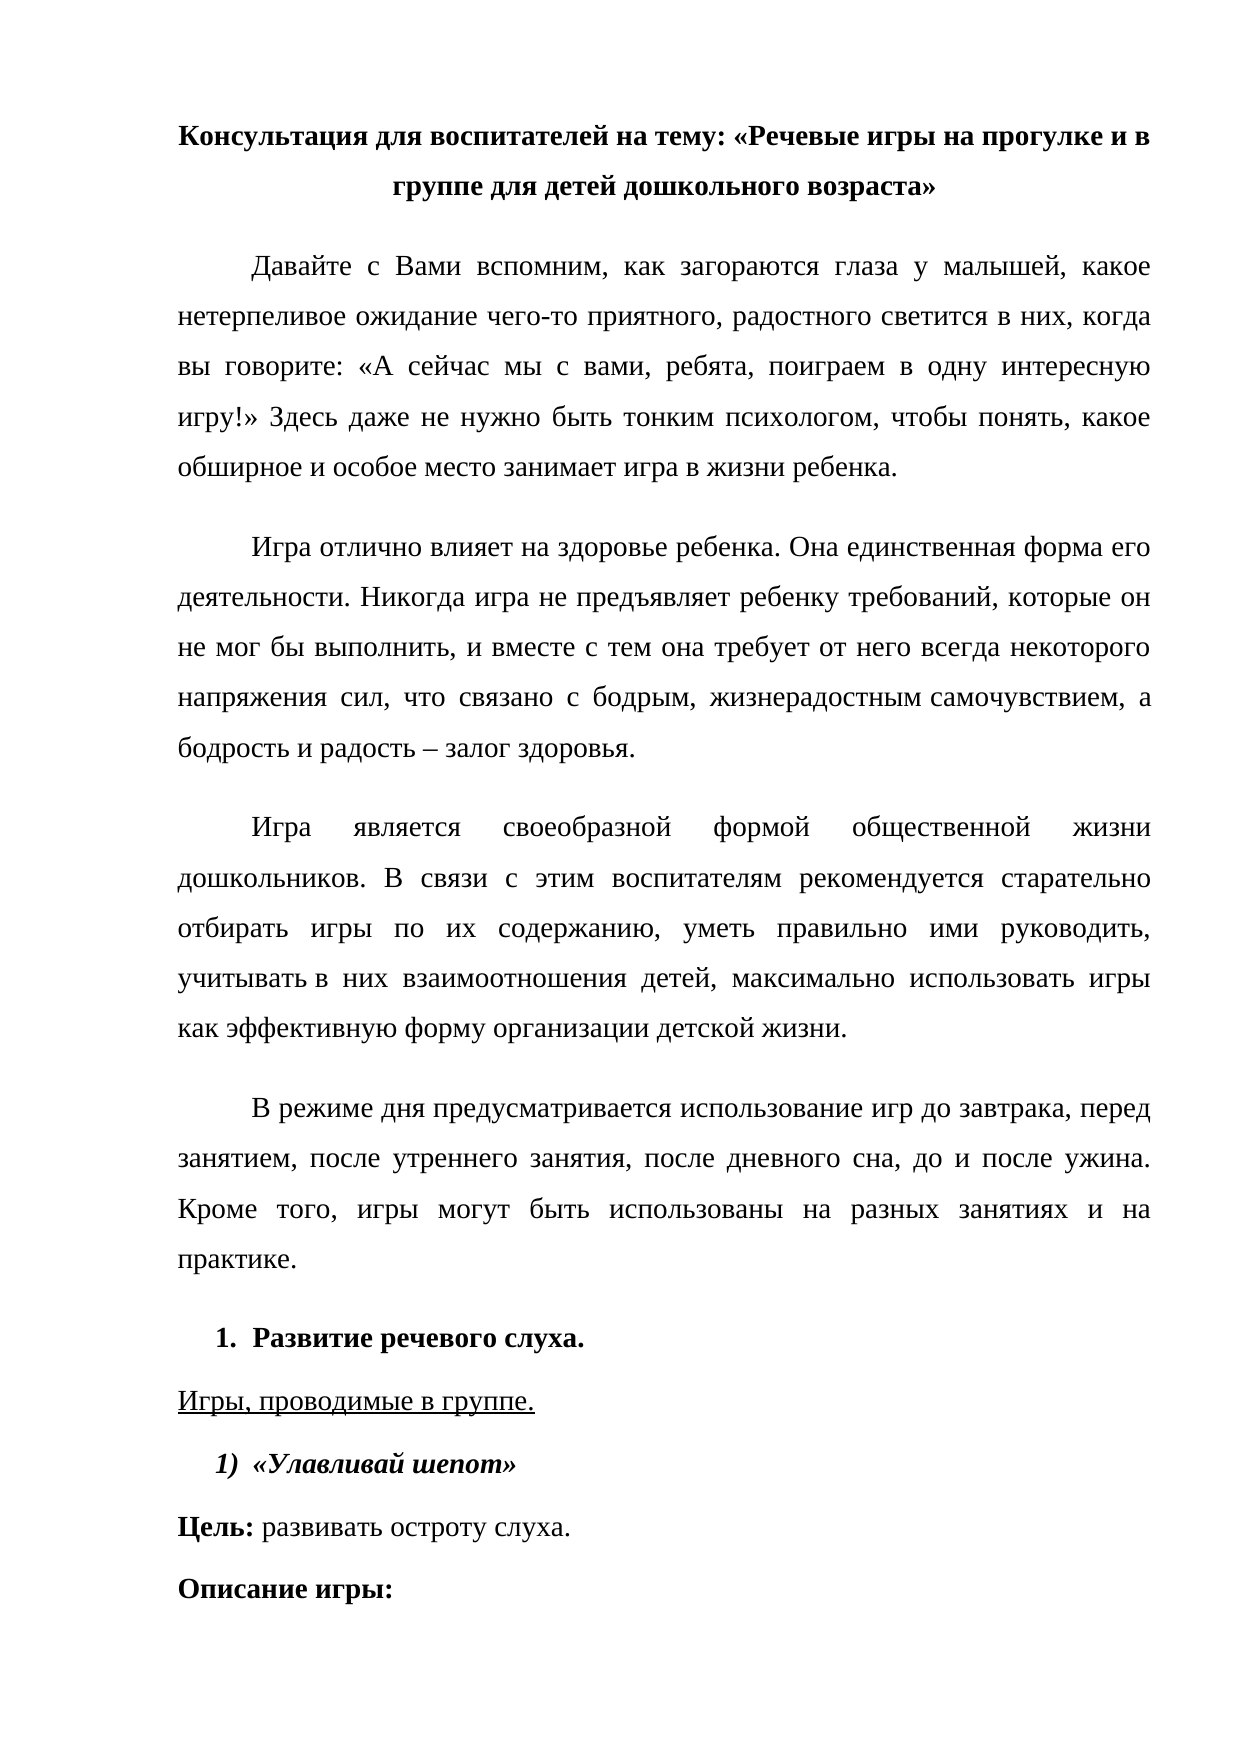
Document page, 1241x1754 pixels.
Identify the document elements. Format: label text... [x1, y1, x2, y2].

text Консультация для воспитателей на тему: «Речевые игры на прогулке и в группе для детей дошкольного возраста» [177, 118, 1152, 202]
text В режиме дня предусматривается использование игр до завтрака, перед занятием, после утреннего занятия, после дневного сна, до и после ужина. Кроме того, игры могут быть использованы на разных занятиях и на практике. [177, 1090, 1152, 1274]
list «Улавливай шепот» [215, 1446, 1152, 1479]
text Описание игры: [177, 1571, 1152, 1605]
text Давайте с Вами вспомним, как загораются глаза у малышей, какое нетерпеливое ожидание чего-то приятного, радостного светится в них, когда вы говорите: «А сейчас мы с вами, ребята, поиграем в одну интересную игру!» Здесь даже не нужно быть тонким психологом, чтобы понять, какое обширное и особое место занимает игра в жизни ребенка. [177, 248, 1152, 483]
text Игра является своеобразной формой общественной жизни дошкольников. В связи с этим воспитателям рекомендуется старательно отбирать игры по их содержанию, уметь правильно ими руководить, учитывать в них взаимоотношения детей, максимально использовать игры как эффективную форму организации детской жизни. [177, 809, 1152, 1044]
text Игра отлично влияет на здоровье ребенка. Она единственная форма его деятельности. Никогда игра не предъявляет ребенку требований, которые он не мог бы выполнить, и вместе с тем она требует от него всегда некоторого напряжения сил, что связано с бодрым, жизнерадостным самочувствием, а бодрость и радость – залог здоровья. [177, 529, 1152, 763]
text Игры, проводимые в группе. [177, 1383, 1152, 1417]
list Развитие речевого слуха. [215, 1321, 1152, 1354]
text Цель: развивать остроту слуха. [177, 1509, 1152, 1542]
